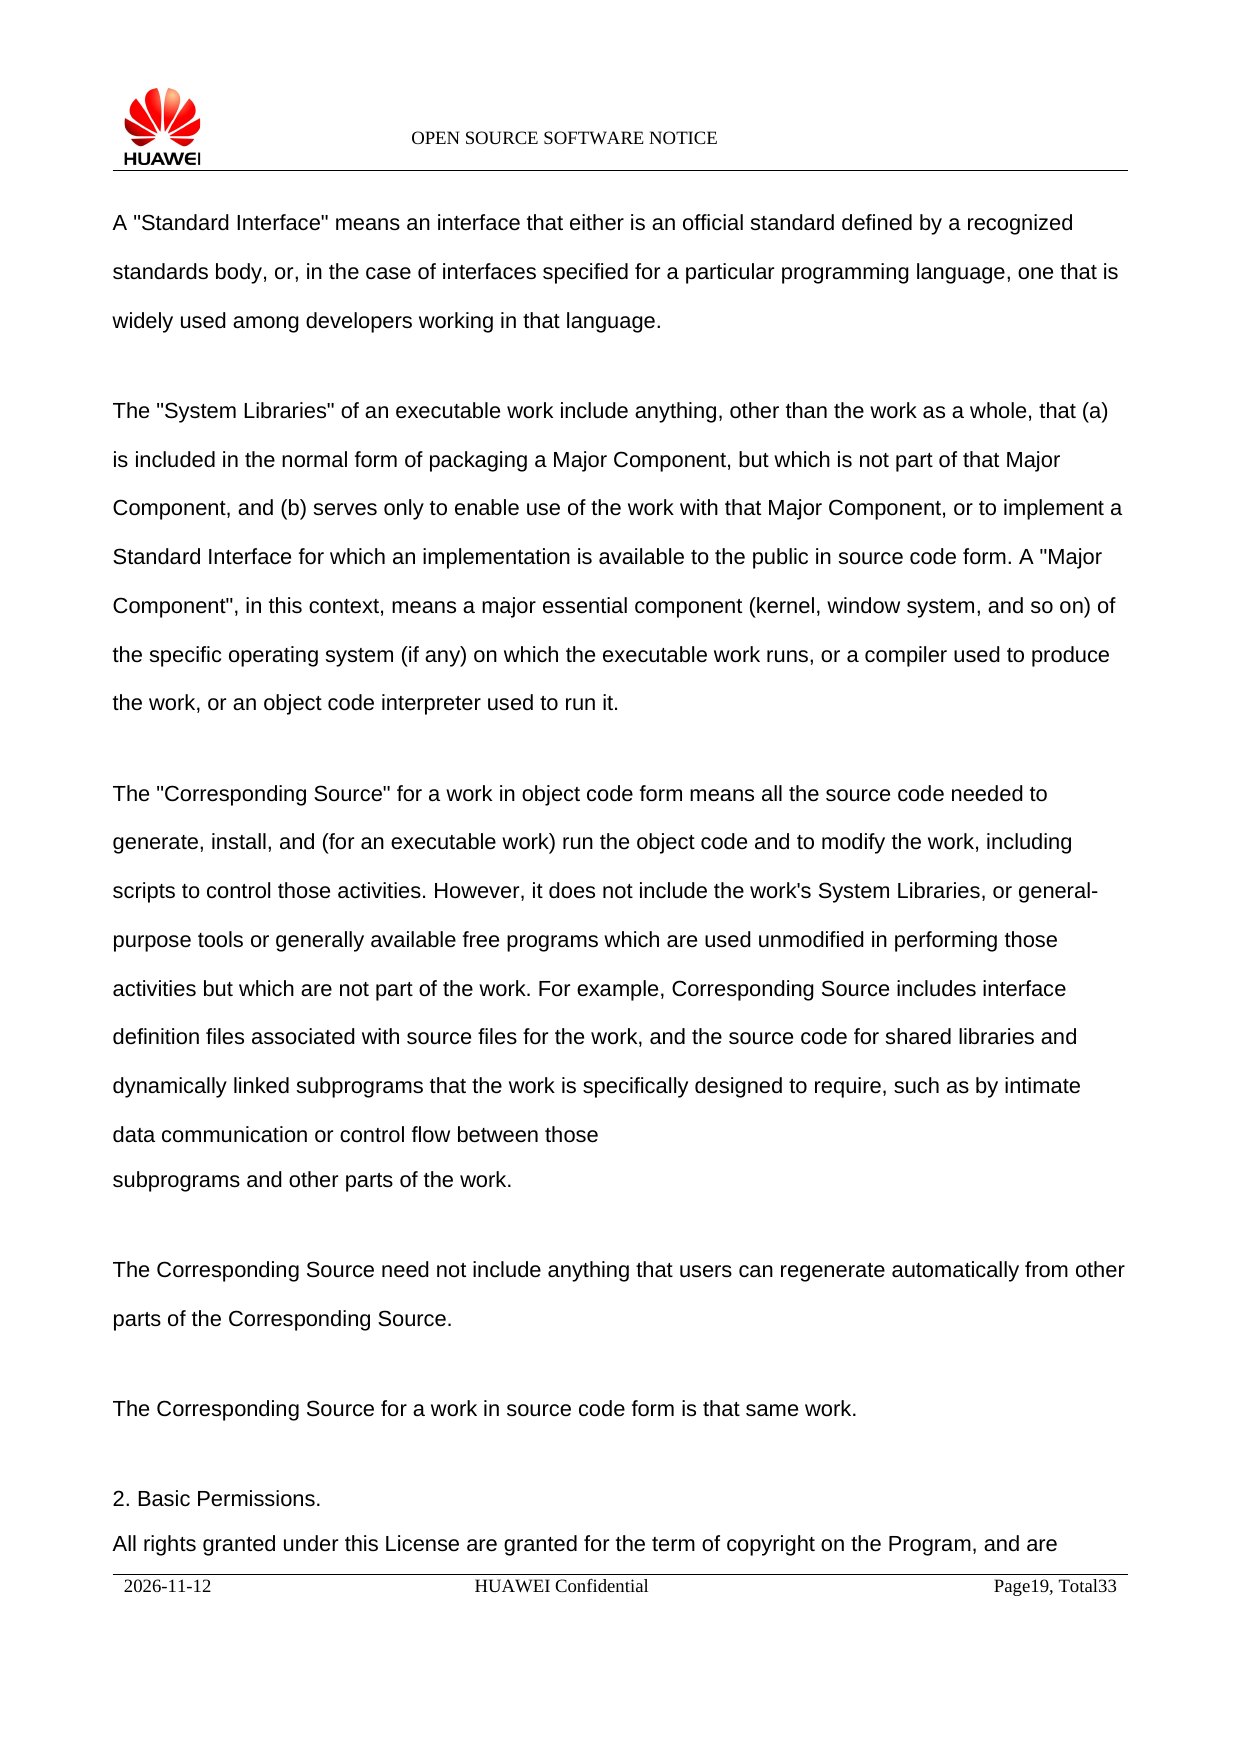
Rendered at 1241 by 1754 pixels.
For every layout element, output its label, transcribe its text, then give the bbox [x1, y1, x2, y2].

text 2. Basic Permissions. [112, 1482, 1128, 1515]
text The "System Libraries" of an executable work include anything, other than the work as a whole, that (a) is included in the normal form of packaging a Major Component, but which is not part of that Major Component, and (b) serves only to enable use of the work with that Major Component, or to implement a Standard Interface for which an implementation is available to the public in source code form. A "Major Component", in this context, means a major essential component (kernel, window system, and so on) of the specific operating system (if any) on which the executable work runs, or a compiler used to produce the work, or an object code interpreter used to run it. [112, 394, 1128, 719]
picture [124, 88, 201, 165]
text The Corresponding Source need not include anything that users can regenerate automatically from other parts of the Corresponding Source. [112, 1253, 1128, 1334]
text The "Corresponding Source" for a work in object code form means all the source code needed to generate, install, and (for an executable work) run the object code and to modify the work, including scripts to control those activities. However, it does not include the work's System Libraries, or general-purpose tools or generally available free programs which are used unmodified in performing those activities but which are not part of the work. For example, Corresponding Source includes interface definition files associated with source files for the work, and the source code for shared libraries and dynamically linked subprograms that the work is specifically designed to require, such as by intimate data communication or control flow between those [112, 777, 1128, 1151]
text subprograms and other parts of the work. [112, 1163, 1128, 1196]
text The Corresponding Source for a work in source code form is that same work. [112, 1392, 1128, 1425]
text A "Standard Interface" means an interface that either is an official standard defined by a recognized standards body, or, in the case of interfaces specified for a particular programming language, one that is widely used among developers working in that language. [112, 206, 1128, 336]
